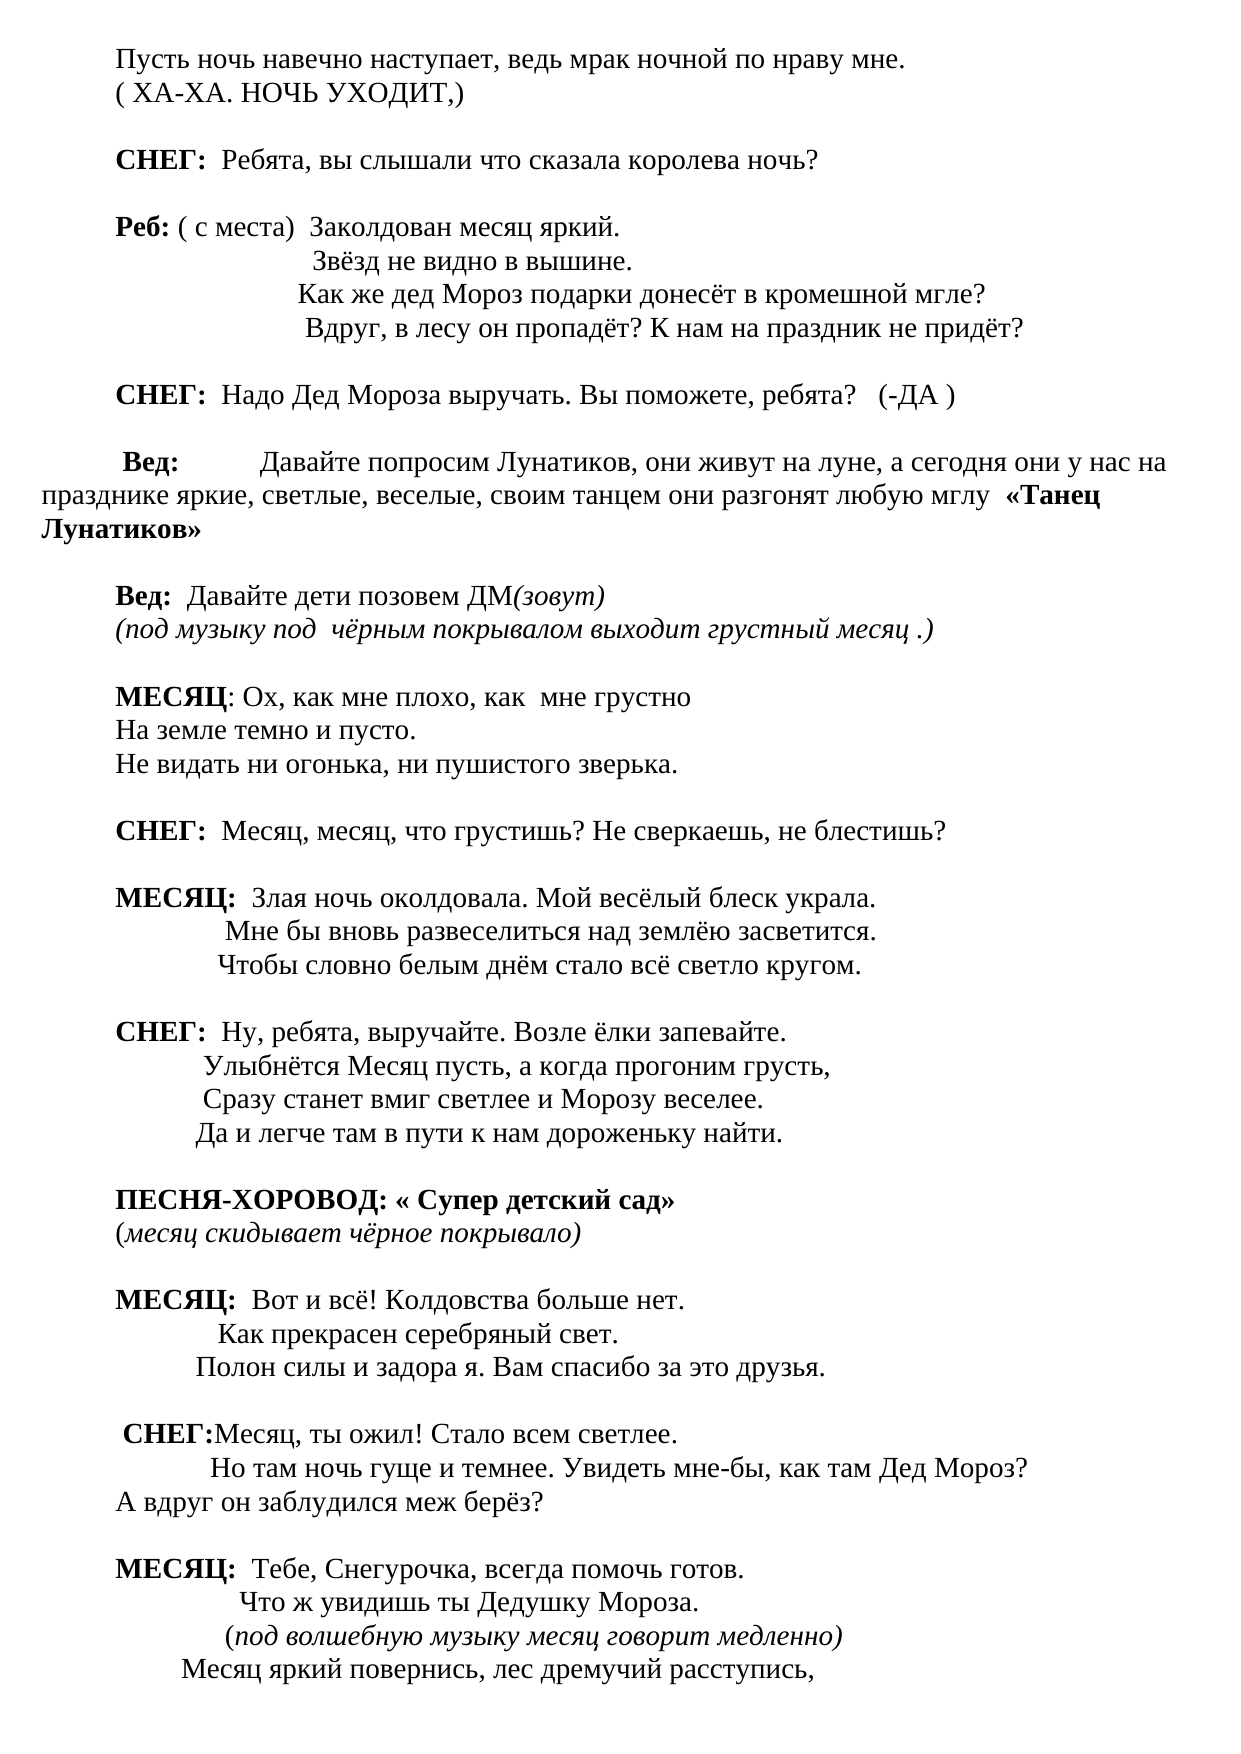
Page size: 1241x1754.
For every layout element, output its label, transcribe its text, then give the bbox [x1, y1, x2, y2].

text Пусть ночь навечно наступает, ведь мрак ночной по нраву мне. [41, 41, 1199, 75]
text СНЕГ: Надо Дед Мороза выручать. Вы поможете, ребята? (-ДА ) [41, 377, 1199, 410]
text СНЕГ: Месяц, месяц, что грустишь? Не сверкаешь, не блестишь? [41, 813, 1199, 846]
text (под волшебную музыку месяц говорит медленно) [41, 1618, 1199, 1651]
text Улыбнётся Месяц пусть, а когда прогоним грусть, [41, 1048, 1199, 1081]
text Звёзд не видно в вышине. [41, 243, 1199, 276]
text Полон силы и задора я. Вам спасибо за это друзья. [41, 1349, 1199, 1383]
text Как же дед Мороз подарки донесёт в кромешной мгле? [41, 276, 1199, 310]
text СНЕГ:Месяц, ты ожил! Стало всем светлее. [41, 1417, 1199, 1450]
text Чтобы словно белым днём стало всё светло кругом. [41, 947, 1199, 981]
text Вдруг, в лесу он пропадёт? К нам на праздник не придёт? [41, 310, 1199, 343]
text ( ХА-ХА. НОЧЬ УХОДИТ,) [41, 75, 1199, 108]
text Реб: ( с места) Заколдован месяц яркий. [41, 209, 1199, 243]
text СНЕГ: Ребята, вы слышали что сказала королева ночь? [41, 142, 1199, 176]
text Что ж увидишь ты Дедушку Мороза. [41, 1584, 1199, 1618]
text Как прекрасен серебряный свет. [41, 1316, 1199, 1349]
text СНЕГ: Ну, ребята, выручайте. Возле ёлки запевайте. [41, 1014, 1199, 1048]
text МЕСЯЦ: Злая ночь околдовала. Мой весёлый блеск украла. [41, 880, 1199, 913]
text Вед: Давайте попросим Лунатиков, они живут на луне, а сегодня они у нас на празднике яркие, светлые, веселые, своим танцем они разгонят любую мглу «Танец Лунатиков» [41, 444, 1199, 544]
text Сразу станет вмиг светлее и Морозу веселее. [41, 1081, 1199, 1115]
text (месяц скидывает чёрное покрывало) [41, 1215, 1199, 1249]
text ПЕСНЯ-ХОРОВОД: « Супер детский сад» [41, 1182, 1199, 1215]
text На земле темно и пусто. [41, 712, 1199, 746]
text Да и легче там в пути к нам дороженьку найти. [41, 1115, 1199, 1148]
text А вдруг он заблудился меж берёз? [41, 1484, 1199, 1517]
text Не видать ни огонька, ни пушистого зверька. [41, 746, 1199, 779]
text Месяц яркий повернись, лес дремучий расступись, [41, 1651, 1199, 1685]
text (под музыку под чёрным покрывалом выходит грустный месяц .) [41, 612, 1199, 645]
text МЕСЯЦ: Вот и всё! Колдовства больше нет. [41, 1282, 1199, 1316]
text Вед: Давайте дети позовем ДМ(зовут) [41, 578, 1199, 612]
text МЕСЯЦ: Тебе, Снегурочка, всегда помочь готов. [41, 1551, 1199, 1584]
text МЕСЯЦ: Ох, как мне плохо, как мне грустно [41, 679, 1199, 712]
text Но там ночь гуще и темнее. Увидеть мне-бы, как там Дед Мороз? [41, 1450, 1199, 1484]
text Мне бы вновь развеселиться над землёю засветится. [41, 913, 1199, 947]
